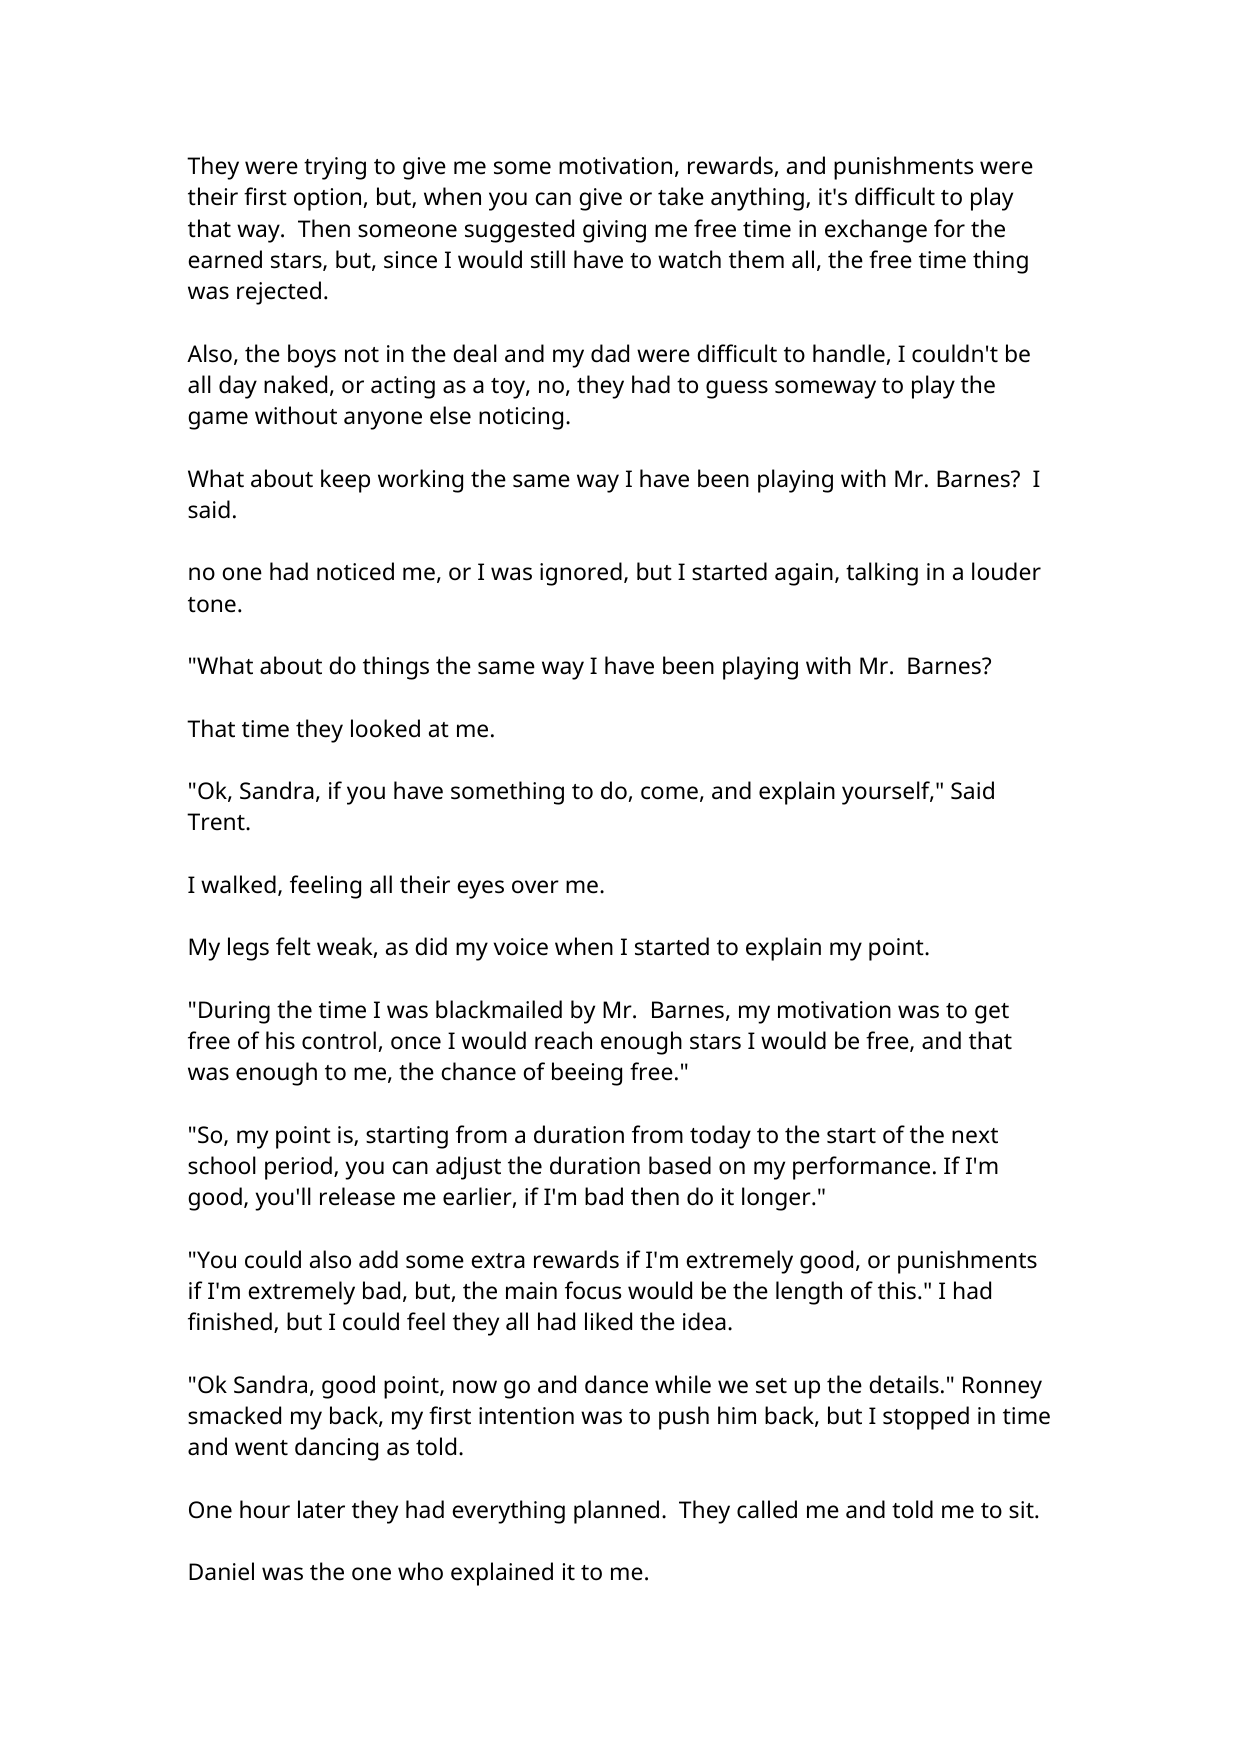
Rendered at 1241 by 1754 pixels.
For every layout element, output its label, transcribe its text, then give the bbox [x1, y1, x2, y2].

text One hour later they had everything planned. They called me and told me to sit. [187, 1494, 1053, 1525]
text "You could also add some extra rewards if I'm extremely good, or punishments if I'm extremely bad, but, the main focus would be the length of this." I had finished, but I could feel they all had liked the idea. [187, 1244, 1053, 1337]
text Also, the boys not in the deal and my dad were difficult to handle, I couldn't be all day naked, or acting as a toy, no, they had to guess someway to play the game without anyone else noticing. [187, 337, 1053, 431]
text "What about do things the same way I have been playing with Mr. Barnes? [187, 650, 1053, 681]
text Daniel was the one who explained it to me. [187, 1556, 1053, 1587]
text "During the time I was blackmailed by Mr. Barnes, my motivation was to get free of his control, once I would reach enough stars I would be free, and that was enough to me, the chance of beeing free." [187, 994, 1053, 1087]
text "Ok Sandra, good point, now go and dance while we set up the details." Ronney smacked my back, my first intention was to push him back, but I stopped in time and went dancing as told. [187, 1369, 1053, 1462]
text My legs felt weak, as did my voice when I started to explain my point. [187, 931, 1053, 962]
text "So, my point is, starting from a duration from today to the start of the next school period, you can adjust the duration based on my performance. If I'm good, you'll release me earlier, if I'm bad then do it longer." [187, 1119, 1053, 1212]
text I walked, feeling all their eyes over me. [187, 869, 1053, 900]
text no one had noticed me, or I was ignored, but I started again, talking in a louder tone. [187, 556, 1053, 619]
text They were trying to give me some motivation, rewards, and punishments were their first option, but, when you can give or take anything, it's difficult to play that way. Then someone suggested giving me free time in exchange for the earned stars, but, since I would still have to watch them all, the free time thing was rejected. [187, 150, 1053, 306]
text "Ok, Sandra, if you have something to do, come, and explain yourself," Said Trent. [187, 775, 1053, 837]
text That time they looked at me. [187, 712, 1053, 744]
text What about keep working the same way I have been playing with Mr. Barnes? I said. [187, 462, 1053, 525]
